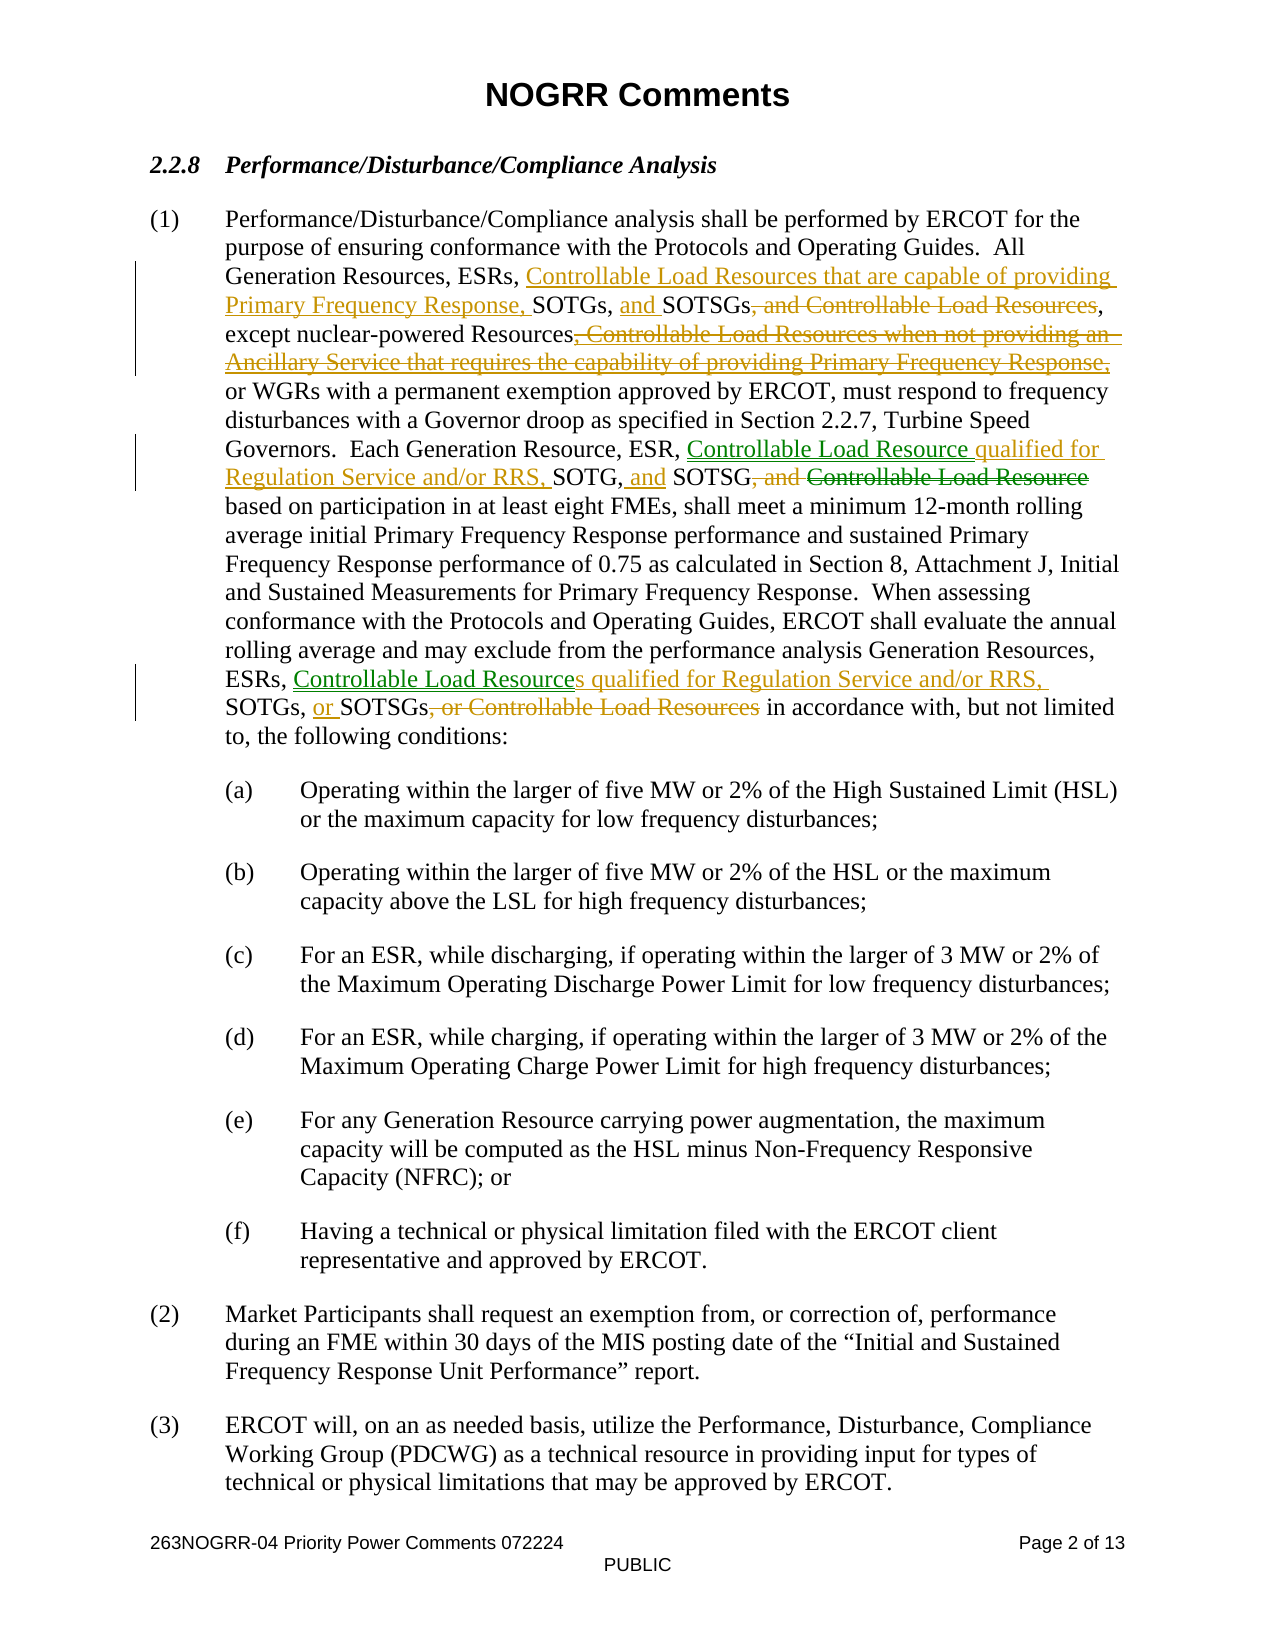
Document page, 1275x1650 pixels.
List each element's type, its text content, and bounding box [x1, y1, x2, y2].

text (2) Market Participants shall request an exemption from, or correction of, performance during an FME within 30 days of the MIS posting date of the “Initial and Sustained Frequency Response Unit Performance” report. [150, 1299, 1125, 1385]
text (1) Performance/Disturbance/Compliance analysis shall be performed by ERCOT for the purpose of ensuring conformance with the Protocols and Operating Guides. All Generation Resources, ESRs, SOTGs, SOTSGs, except nuclear-powered Resources or WGRs with a permanent exemption approved by ERCOT, must respond to frequency disturbances with a Governor droop as specified in Section 2.2.7, Turbine Speed Governors. Each Generation Resource, ESR, SOTG, SOTSG based on participation in at least eight FMEs, shall meet a minimum 12-month rolling average initial Primary Frequency Response performance and sustained Primary Frequency Response performance of 0.75 as calculated in Section 8, Attachment J, Initial and Sustained Measurements for Primary Frequency Response. When assessing conformance with the Protocols and Operating Guides, ERCOT shall evaluate the annual rolling average and may exclude from the performance analysis Generation Resources, ESRs, SOTGs, SOTSGs in accordance with, but not limited to, the following conditions: [150, 204, 1125, 750]
text (d) For an ESR, while charging, if operating within the larger of 3 MW or 2% of the Maximum Operating Charge Power Limit for high frequency disturbances; [225, 1022, 1125, 1080]
text (f) Having a technical or physical limitation filed with the ERCOT client representative and approved by ERCOT. [225, 1216, 1125, 1274]
text (b) Operating within the larger of five MW or 2% of the HSL or the maximum capacity above the LSL for high frequency disturbances; [225, 857, 1125, 915]
text 2.2.8 Performance/Disturbance/Compliance Analysis [150, 150, 1125, 179]
text (e) For any Generation Resource carrying power augmentation, the maximum capacity will be computed as the HSL minus Non-Frequency Responsive Capacity (NFRC); or [225, 1105, 1125, 1191]
text (c) For an ESR, while discharging, if operating within the larger of 3 MW or 2% of the Maximum Operating Discharge Power Limit for low frequency disturbances; [225, 940, 1125, 997]
text (3) ERCOT will, on an as needed basis, utilize the Performance, Disturbance, Compliance Working Group (PDCWG) as a technical resource in providing input for types of technical or physical limitations that may be approved by ERCOT. [150, 1410, 1125, 1496]
text (a) Operating within the larger of five MW or 2% of the High Sustained Limit (HSL) or the maximum capacity for low frequency disturbances; [225, 775, 1125, 832]
